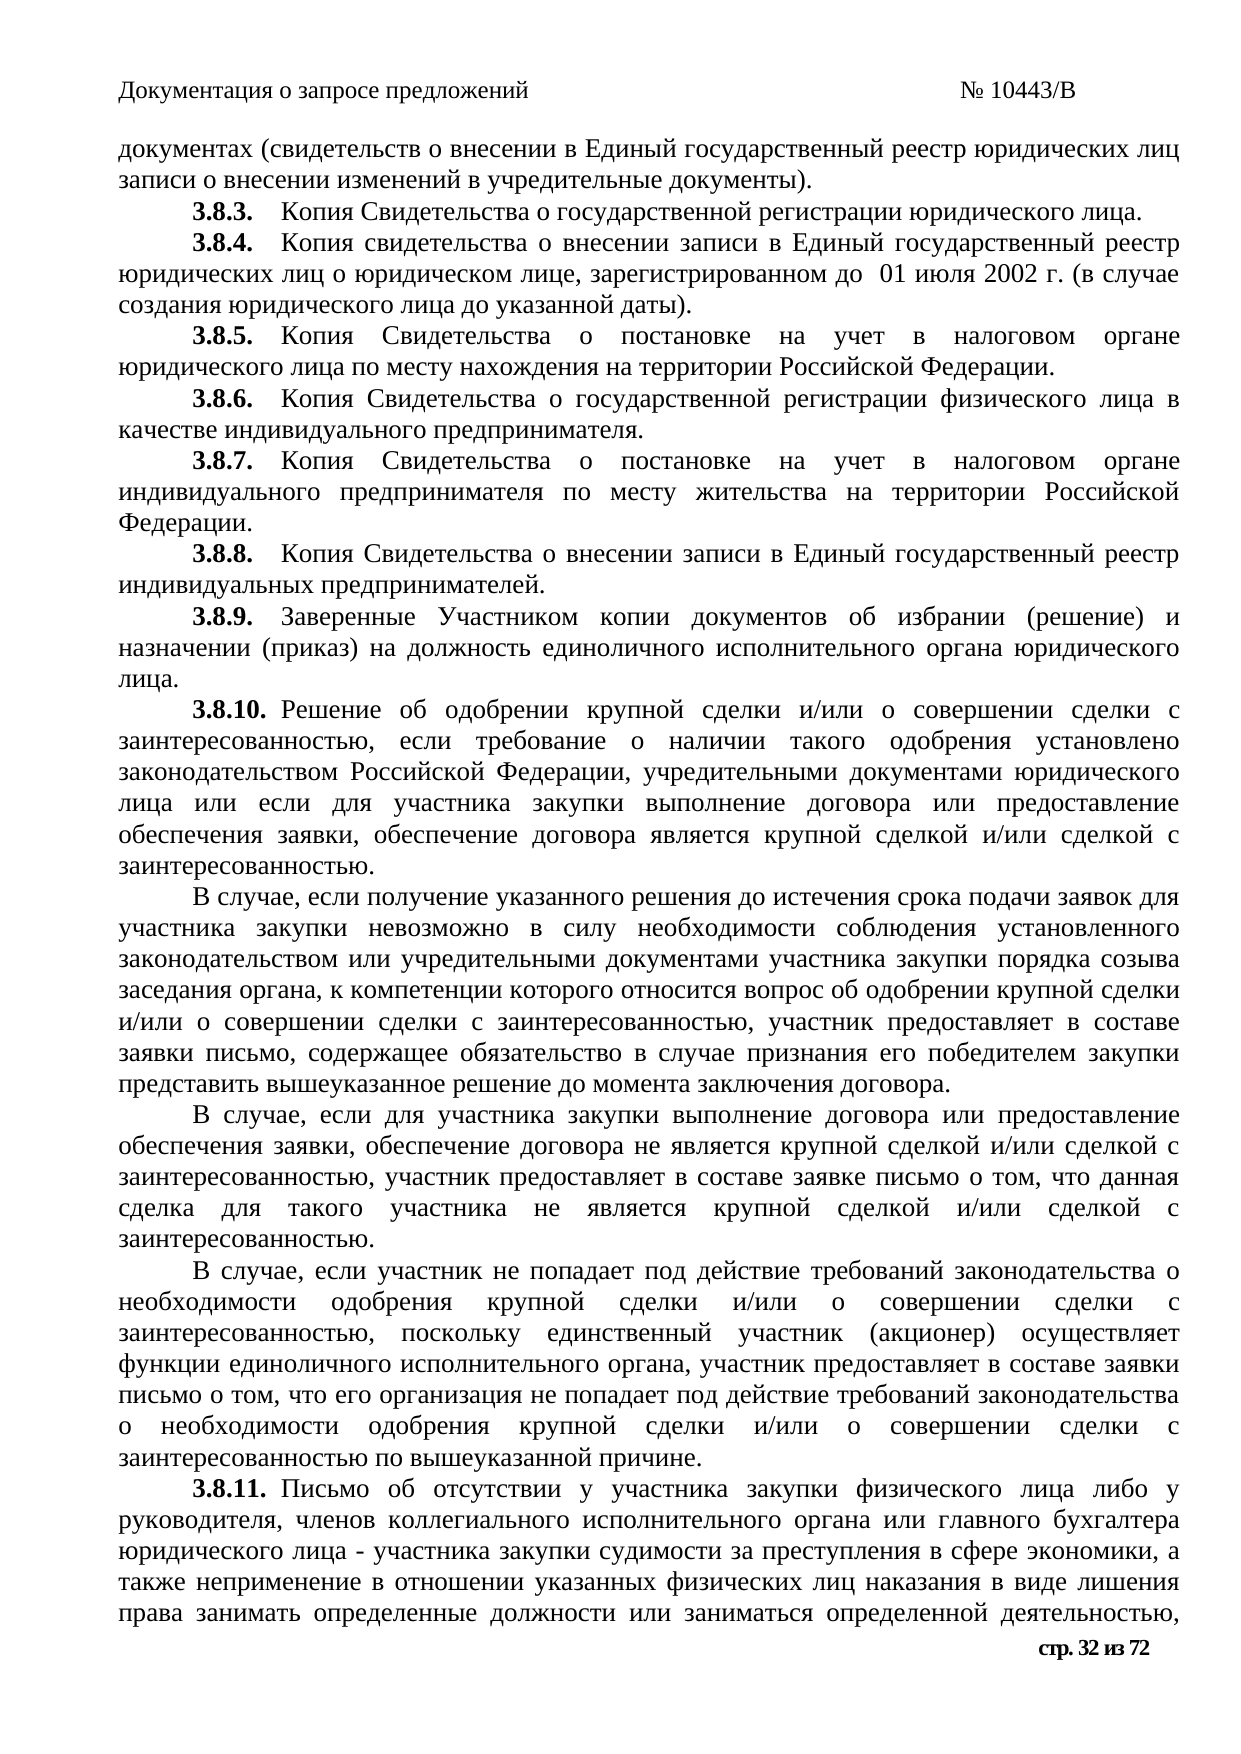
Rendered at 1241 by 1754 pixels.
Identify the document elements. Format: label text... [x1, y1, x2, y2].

text Копия Свидетельства о государственной регистрации физического лица в качестве индивидуального предпринимателя. [118, 382, 1181, 444]
text Копия Свидетельства о внесении записи в Единый государственный реестр индивидуальных предпринимателей. [118, 537, 1181, 600]
text Копия свидетельства о внесении записи в Единый государственный реестр юридических лиц о юридическом лице, зарегистрированном до 01 июля 2002 г. (в случае создания юридического лица до указанной даты). [118, 226, 1181, 319]
list В случае, если для участника закупки выполнение договора или предоставление обеспечения заявки, обеспечение договора не является крупной сделкой и/или сделкой с заинтересованностью, участник предоставляет в составе заявке письмо о том, что данная сделка для такого участника не является крупной сделкой и/или сделкой с заинтересованностью. [118, 1098, 1181, 1254]
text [118, 132, 1181, 195]
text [118, 1472, 1181, 1627]
text Заверенные Участником копии документов об избрании (решение) и назначении (приказ) на должность единоличного исполнительного органа юридического лица. [118, 600, 1181, 693]
list В случае, если получение указанного решения до истечения срока подачи заявок для участника закупки невозможно в силу необходимости соблюдения установленного законодательством или учредительными документами участника закупки порядка созыва заседания органа, к компетенции которого относится вопрос об одобрении крупной сделки и/или о совершении сделки с заинтересованностью, участник предоставляет в составе заявки письмо, содержащее обязательство в случае признания его победителем закупки представить вышеуказанное решение до момента заключения договора. [118, 880, 1181, 1098]
list В случае, если участник не попадает под действие требований законодательства о необходимости одобрения крупной сделки и/или о совершении сделки с заинтересованностью, поскольку единственный участник (акционер) осуществляет функции единоличного исполнительного органа, участник предоставляет в составе заявки письмо о том, что его организация не попадает под действие требований законодательства о необходимости одобрения крупной сделки и/или о совершении сделки с заинтересованностью по вышеуказанной причине. [118, 1254, 1181, 1472]
text Копия Свидетельства о государственной регистрации юридического лица. [118, 195, 1181, 226]
text Решение об одобрении крупной сделки и/или о совершении сделки с заинтересованностью, если требование о наличии такого одобрения установлено законодательством Российской Федерации, учредительными документами юридического лица или если для участника закупки выполнение договора или предоставление обеспечения заявки, обеспечение договора является крупной сделкой и/или сделкой с заинтересованностью. [118, 693, 1181, 880]
text Копия Свидетельства о постановке на учет в налоговом органе юридического лица по месту нахождения на территории Российской Федерации. [118, 319, 1181, 382]
text Копия Свидетельства о постановке на учет в налоговом органе индивидуального предпринимателя по месту жительства на территории Российской Федерации. [118, 444, 1181, 537]
